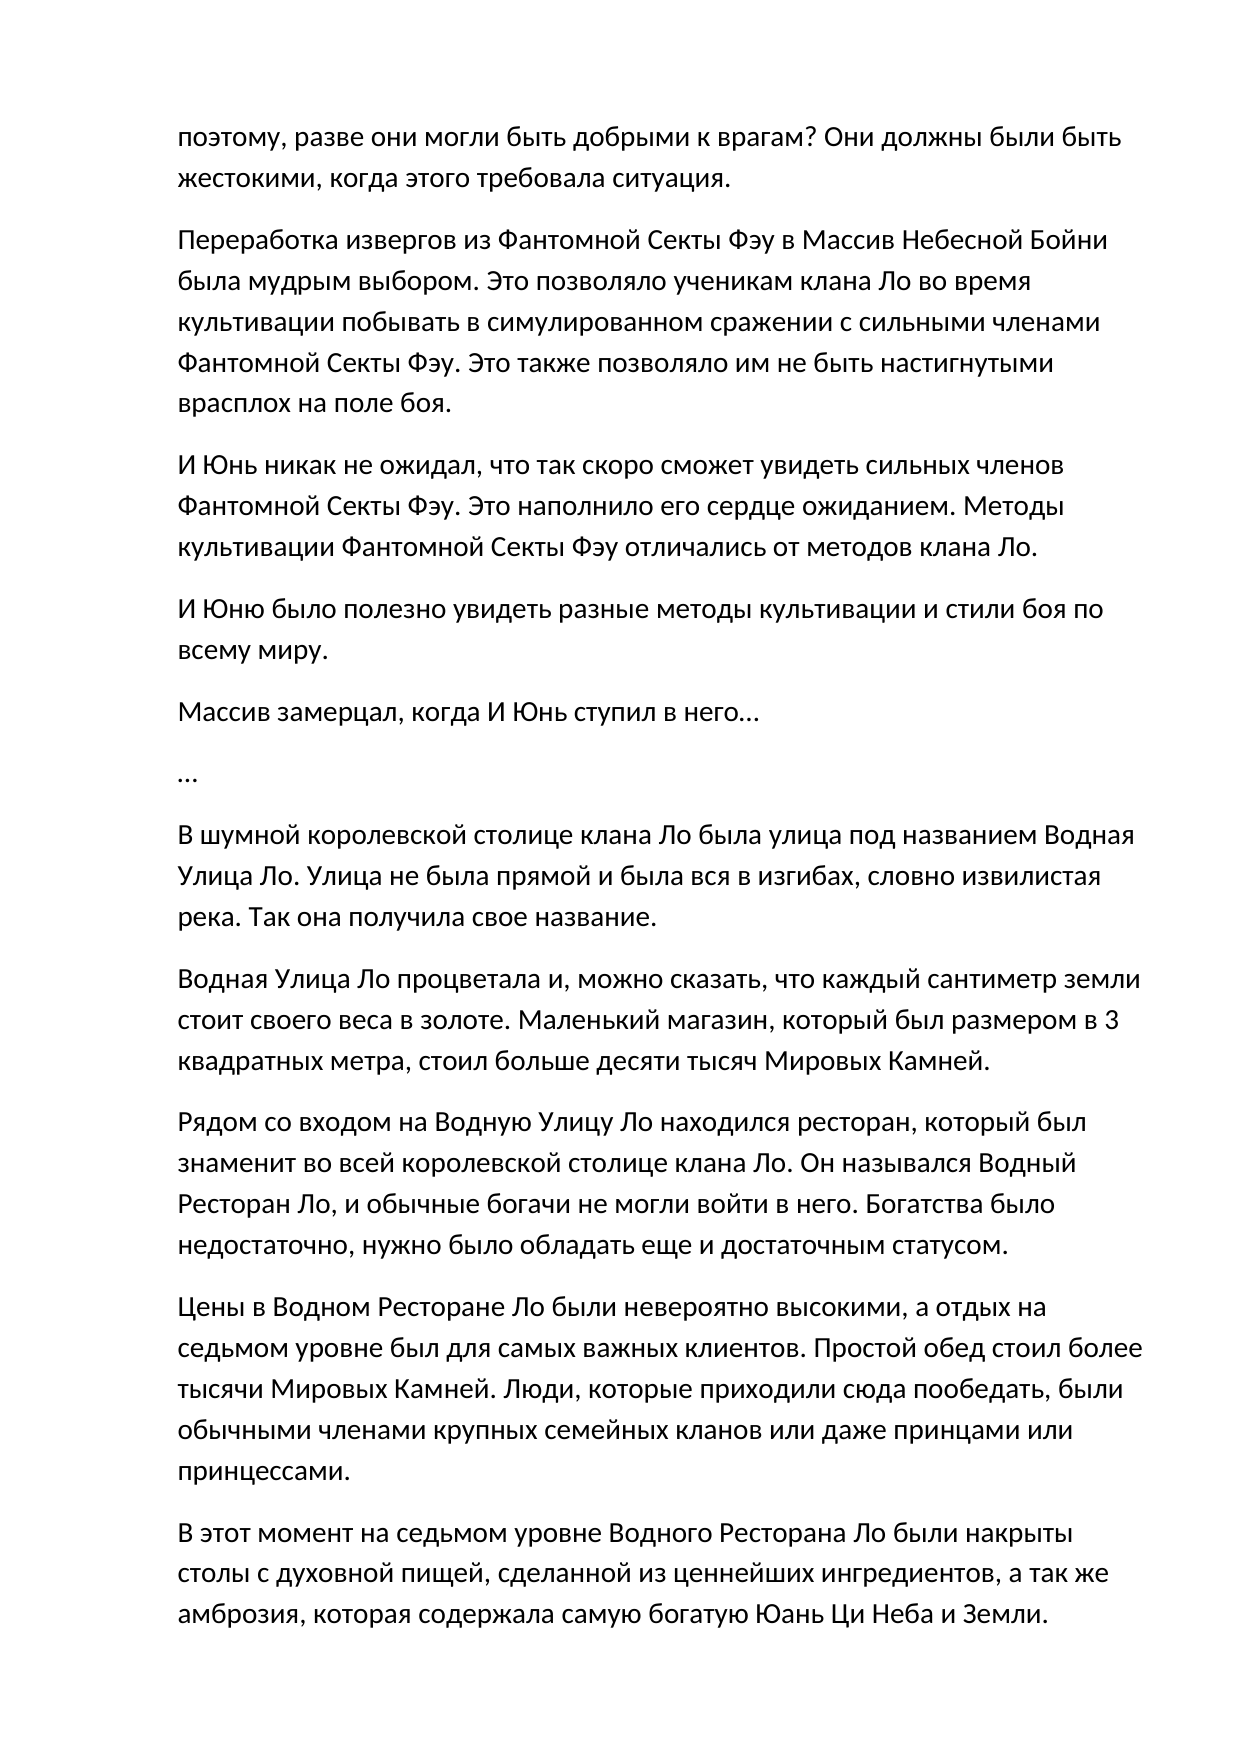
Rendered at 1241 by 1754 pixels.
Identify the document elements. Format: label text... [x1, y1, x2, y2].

text Водная Улица Ло процветала и, можно сказать, что каждый сантиметр земли стоит своего веса в золоте. Маленький магазин, который был размером в 3 квадратных метра, стоил больше десяти тысяч Мировых Камней. [177, 960, 1152, 1077]
text Переработка извергов из Фантомной Секты Фэу в Массив Небесной Бойни была мудрым выбором. Это позволяло ученикам клана Ло во время культивации побывать в симулированном сражении с сильными членами Фантомной Секты Фэу. Это также позволяло им не быть настигнутыми врасплох на поле боя. [177, 221, 1152, 420]
text Цены в Водном Ресторане Ло были невероятно высокими, а отдых на седьмом уровне был для самых важных клиентов. Простой обед стоил более тысячи Мировых Камней. Люди, которые приходили сюда пообедать, были обычными членами крупных семейных кланов или даже принцами или принцессами. [177, 1288, 1152, 1487]
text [177, 118, 1152, 195]
text Массив замерцал, когда И Юнь ступил в него… [177, 693, 1152, 728]
text В этот момент на седьмом уровне Водного Ресторана Ло были накрыты столы с духовной пищей, сделанной из ценнейших ингредиентов, а так же амброзия, которая содержала самую богатую Юань Ци Неба и Земли. [177, 1514, 1152, 1631]
text … [177, 754, 1152, 790]
text В шумной королевской столице клана Ло была улица под названием Водная Улица Ло. Улица не была прямой и была вся в изгибах, словно извилистая река. Так она получила свое название. [177, 816, 1152, 934]
text Рядом со входом на Водную Улицу Ло находился ресторан, который был знаменит во всей королевской столице клана Ло. Он назывался Водный Ресторан Ло, и обычные богачи не могли войти в него. Богатства было недостаточно, нужно было обладать еще и достаточным статусом. [177, 1103, 1152, 1262]
text И Юню было полезно увидеть разные методы культивации и стили боя по всему миру. [177, 590, 1152, 667]
text И Юнь никак не ожидал, что так скоро сможет увидеть сильных членов Фантомной Секты Фэу. Это наполнило его сердце ожиданием. Методы культивации Фантомной Секты Фэу отличались от методов клана Ло. [177, 446, 1152, 564]
